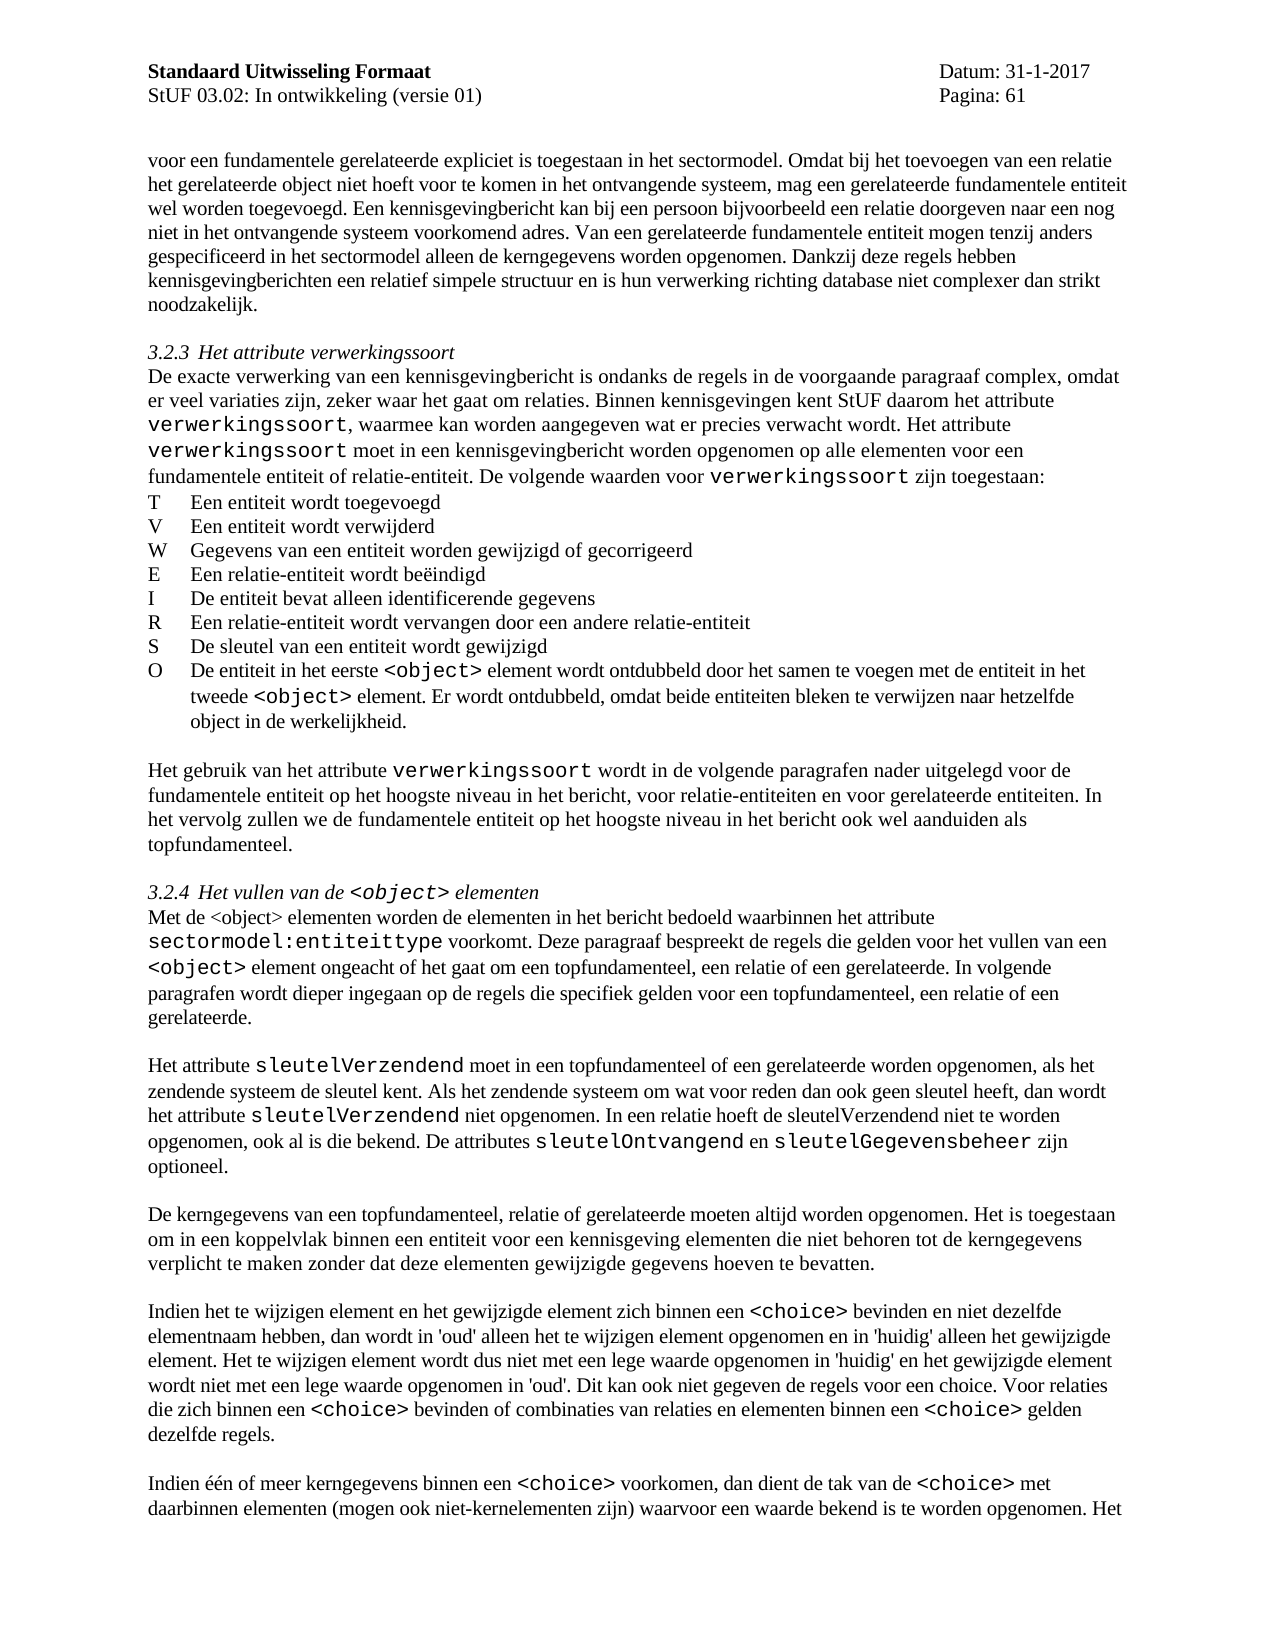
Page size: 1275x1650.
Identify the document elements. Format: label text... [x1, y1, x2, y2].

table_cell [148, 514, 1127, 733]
subtitle Het attribute verwerkingssoort [148, 340, 1127, 364]
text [148, 1470, 1127, 1520]
text Met de <object> elementen worden de elementen in het bericht bedoeld waarbinnen het attribute sectormodel:entiteittype voorkomt. Deze paragraaf bespreekt de regels die gelden voor het vullen van een <object> element ongeacht of het gaat om een topfundamenteel, een relatie of een gerelateerde. In volgende paragrafen wordt dieper ingegaan op de regels die specifiek gelden voor een topfundamenteel, een relatie of een gerelateerde. [148, 905, 1127, 1029]
subtitle Het vullen van de <object> elementen [148, 879, 1127, 905]
text Het attribute sleutelVerzendend moet in een topfundamenteel of een gerelateerde worden opgenomen, als het zendende systeem de sleutel kent. Als het zendende systeem om wat voor reden dan ook geen sleutel heeft, dan wordt het attribute sleutelVerzendend niet opgenomen. In een relatie hoeft de sleutelVerzendend niet te worden opgenomen, ook al is die bekend. De attributes sleutelOntvangend en sleutelGegevensbeheer zijn optioneel. [148, 1053, 1127, 1178]
text De exacte verwerking van een kennisgevingbericht is ondanks de regels in de voorgaande paragraaf complex, omdat er veel variaties zijn, zeker waar het gaat om relaties. Binnen kennisgevingen kent StUF daarom het attribute verwerkingssoort, waarmee kan worden aangegeven wat er precies verwacht wordt. Het attribute verwerkingssoort moet in een kennisgevingbericht worden opgenomen op alle elementen voor een fundamentele entiteit of relatie-entiteit. De volgende waarden voor verwerkingssoort zijn toegestaan: [148, 364, 1127, 489]
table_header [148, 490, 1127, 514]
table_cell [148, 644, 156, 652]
text Indien het te wijzigen element en het gewijzigde element zich binnen een <choice> bevinden en niet dezelfde elementnaam hebben, dan wordt in 'oud' alleen het te wijzigen element opgenomen en in 'huidig' alleen het gewijzigde element. Het te wijzigen element wordt dus niet met een lege waarde opgenomen in 'huidig' en het gewijzigde element wordt niet met een lege waarde opgenomen in 'oud'. Dit kan ook niet gegeven de regels voor een choice. Voor relaties die zich binnen een <choice> bevinden of combinaties van relaties en elementen binnen een <choice> gelden dezelfde regels. [148, 1299, 1127, 1446]
text De kerngegevens van een topfundamenteel, relatie of gerelateerde moeten altijd worden opgenomen. Het is toegestaan om in een koppelvlak binnen een entiteit voor een kennisgeving elementen die niet behoren tot de kerngegevens verplicht te maken zonder dat deze elementen gewijzigde gegevens hoeven te bevatten. [148, 1202, 1127, 1274]
text Het gebruik van het attribute verwerkingssoort wordt in de volgende paragrafen nader uitgelegd voor de fundamentele entiteit op het hoogste niveau in het bericht, voor relatie-entiteiten en voor gerelateerde entiteiten. In het vervolg zullen we de fundamentele entiteit op het hoogste niveau in het bericht ook wel aanduiden als topfundamenteel. [148, 758, 1127, 856]
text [148, 148, 1127, 316]
